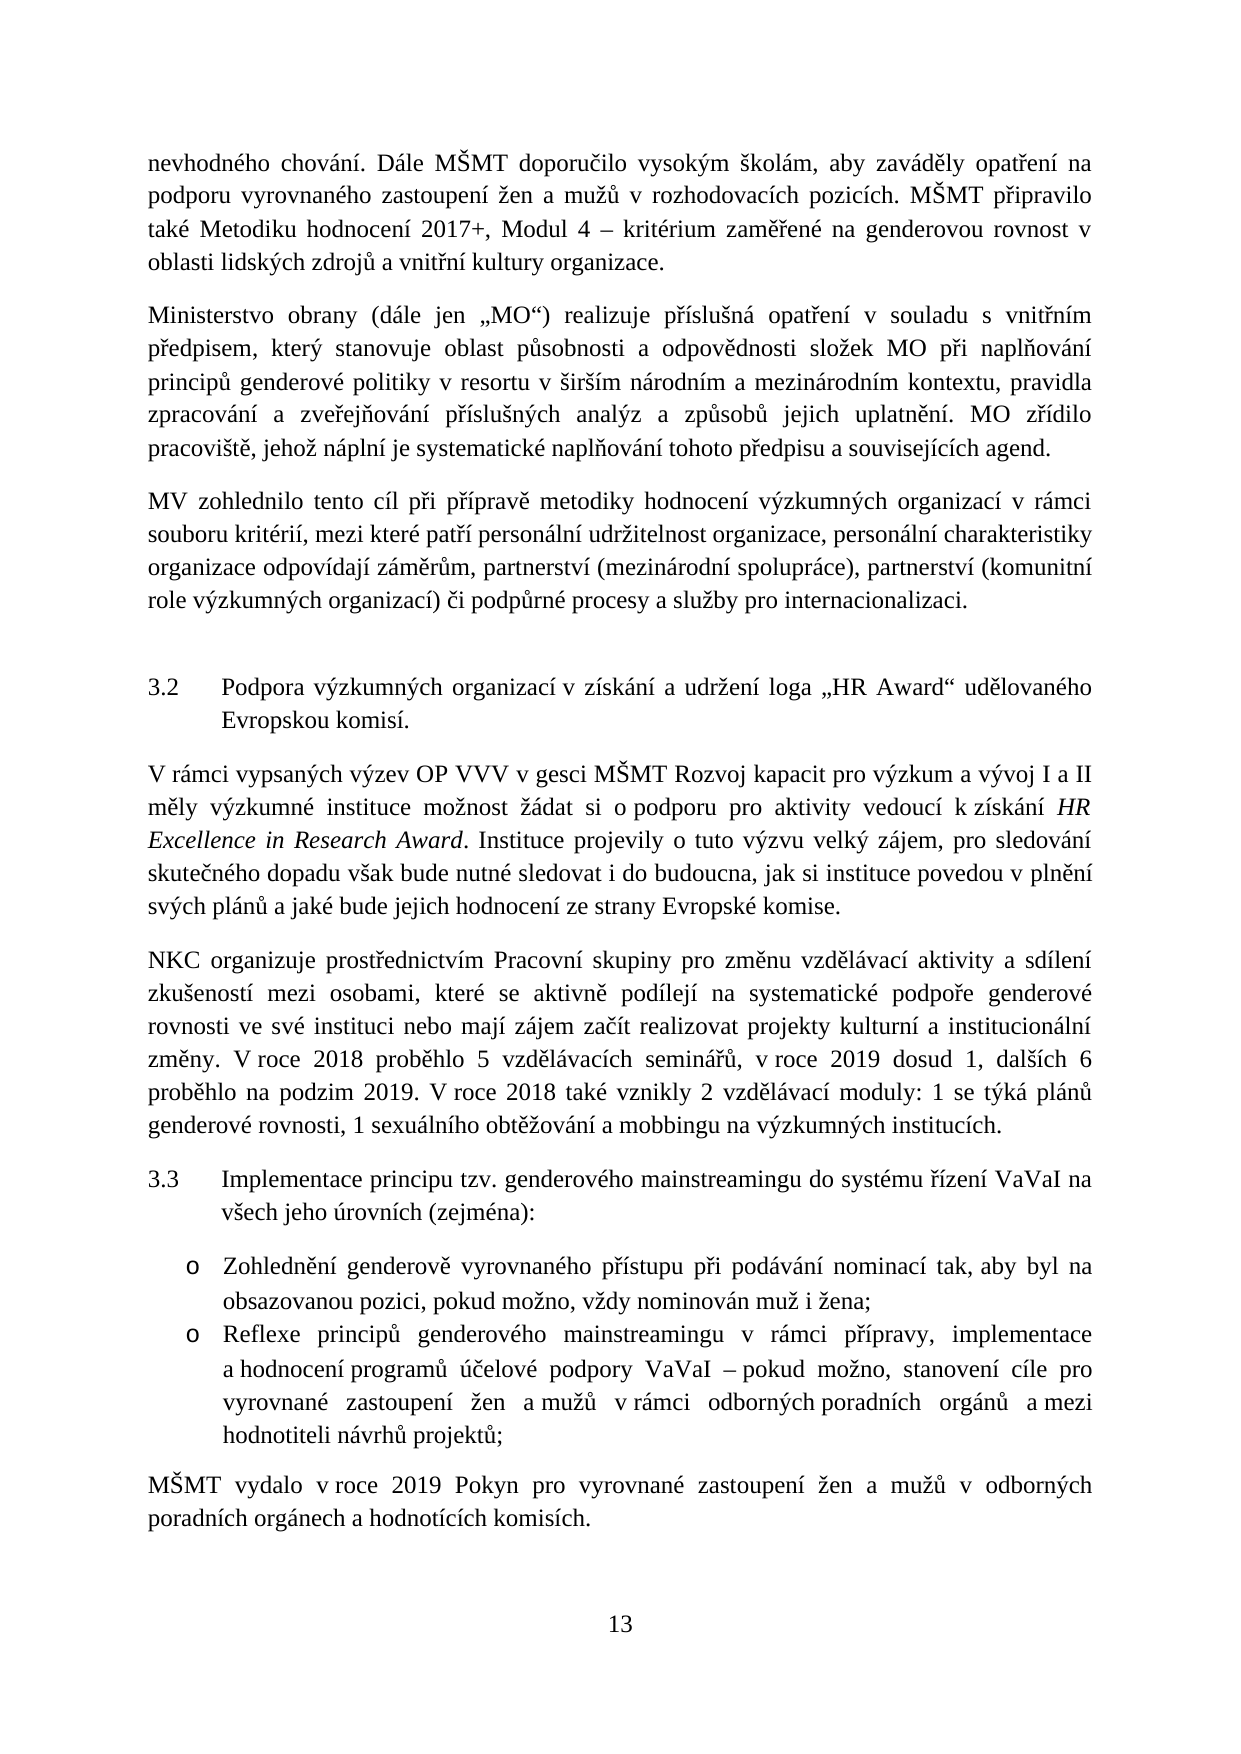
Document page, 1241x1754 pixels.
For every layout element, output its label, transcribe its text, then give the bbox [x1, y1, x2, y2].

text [148, 148, 1093, 275]
text NKC organizuje prostřednictvím Pracovní skupiny pro změnu vzdělávací aktivity a sdílení zkušeností mezi osobami, které se aktivně podílejí na systematické podpoře genderové rovnosti ve své instituci nebo mají zájem začít realizovat projekty kulturní a institucionální změny. V roce 2018 proběhlo 5 vzdělávacích seminářů, v roce 2019 dosud 1, dalších 6 proběhlo na podzim 2019. V roce 2018 také vznikly 2 vzdělávací moduly: 1 se týká plánů genderové rovnosti, 1 sexuálního obtěžování a mobbingu na výzkumných institucích. [148, 945, 1093, 1139]
list Zohlednění genderově vyrovnaného přístupu při podávání nominací tak, aby byl na obsazovanou pozici, pokud možno, vždy nominován muž i žena; [185, 1251, 1093, 1315]
text V rámci vypsaných výzev OP VVV v gesci MŠMT Rozvoj kapacit pro výzkum a vývoj I a II měly výzkumné instituce možnost žádat si o podporu pro aktivity vedoucí k získání HR Excellence in Research Award. Instituce projevily o tuto výzvu velký zájem, pro sledování skutečného dopadu však bude nutné sledovat i do budoucna, jak si instituce povedou v plnění svých plánů a jaké bude jejich hodnocení ze strany Evropské komise. [148, 759, 1093, 920]
text Ministerstvo obrany (dále jen „MO“) realizuje příslušná opatření v souladu s vnitřním předpisem, který stanovuje oblast působnosti a odpovědnosti složek MO při naplňování principů genderové politiky v resortu v širším národním a mezinárodním kontextu, pravidla zpracování a zveřejňování příslušných analýz a způsobů jejich uplatnění. MO zřídilo pracoviště, jehož náplní je systematické naplňování tohoto předpisu a souvisejících agend. [148, 301, 1093, 461]
text 3.2 Podpora výzkumných organizací v získání a udržení loga „HR Award“ udělovaného Evropskou komisí. [148, 672, 1093, 734]
text MV zohlednilo tento cíl při přípravě metodiky hodnocení výzkumných organizací v rámci souboru kritérií, mezi které patří personální udržitelnost organizace, personální charakteristiky organizace odpovídají záměrům, partnerství (mezinárodní spolupráce), partnerství (komunitní role výzkumných organizací) či podpůrné procesy a služby pro internacionalizaci. [148, 486, 1093, 614]
list Reflexe principů genderového mainstreamingu v rámci přípravy, implementace a hodnocení programů účelové podpory VaVaI – pokud možno, stanovení cíle pro vyrovnané zastoupení žen a mužů v rámci odborných poradních orgánů a mezi hodnotiteli návrhů projektů; [185, 1319, 1093, 1449]
text 3.3 Implementace principu tzv. genderového mainstreamingu do systému řízení VaVaI na všech jeho úrovních (zejména): [148, 1164, 1093, 1226]
text MŠMT vydalo v roce 2019 Pokyn pro vyrovnané zastoupení žen a mužů v odborných poradních orgánech a hodnotících komisích. [148, 1470, 1093, 1532]
